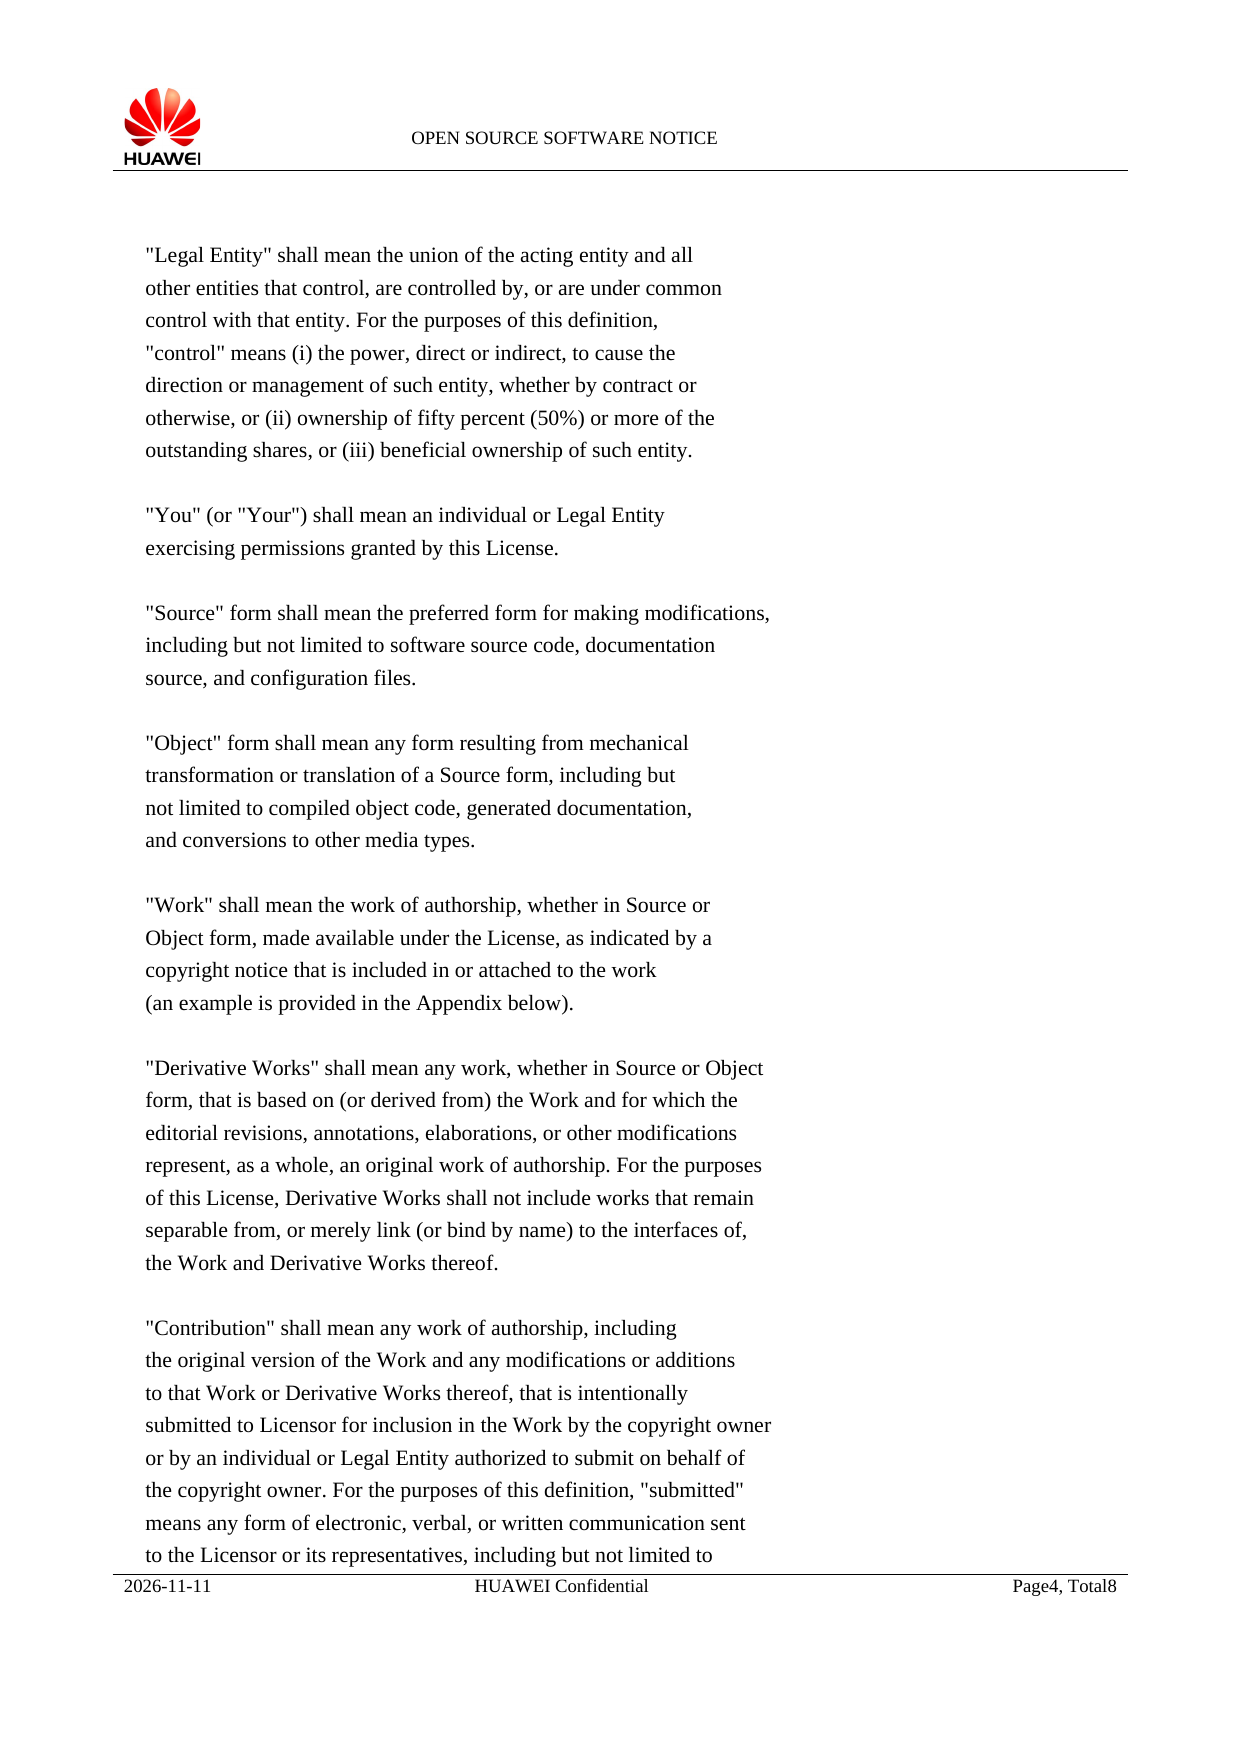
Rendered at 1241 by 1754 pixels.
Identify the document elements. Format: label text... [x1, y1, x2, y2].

picture [124, 88, 201, 165]
